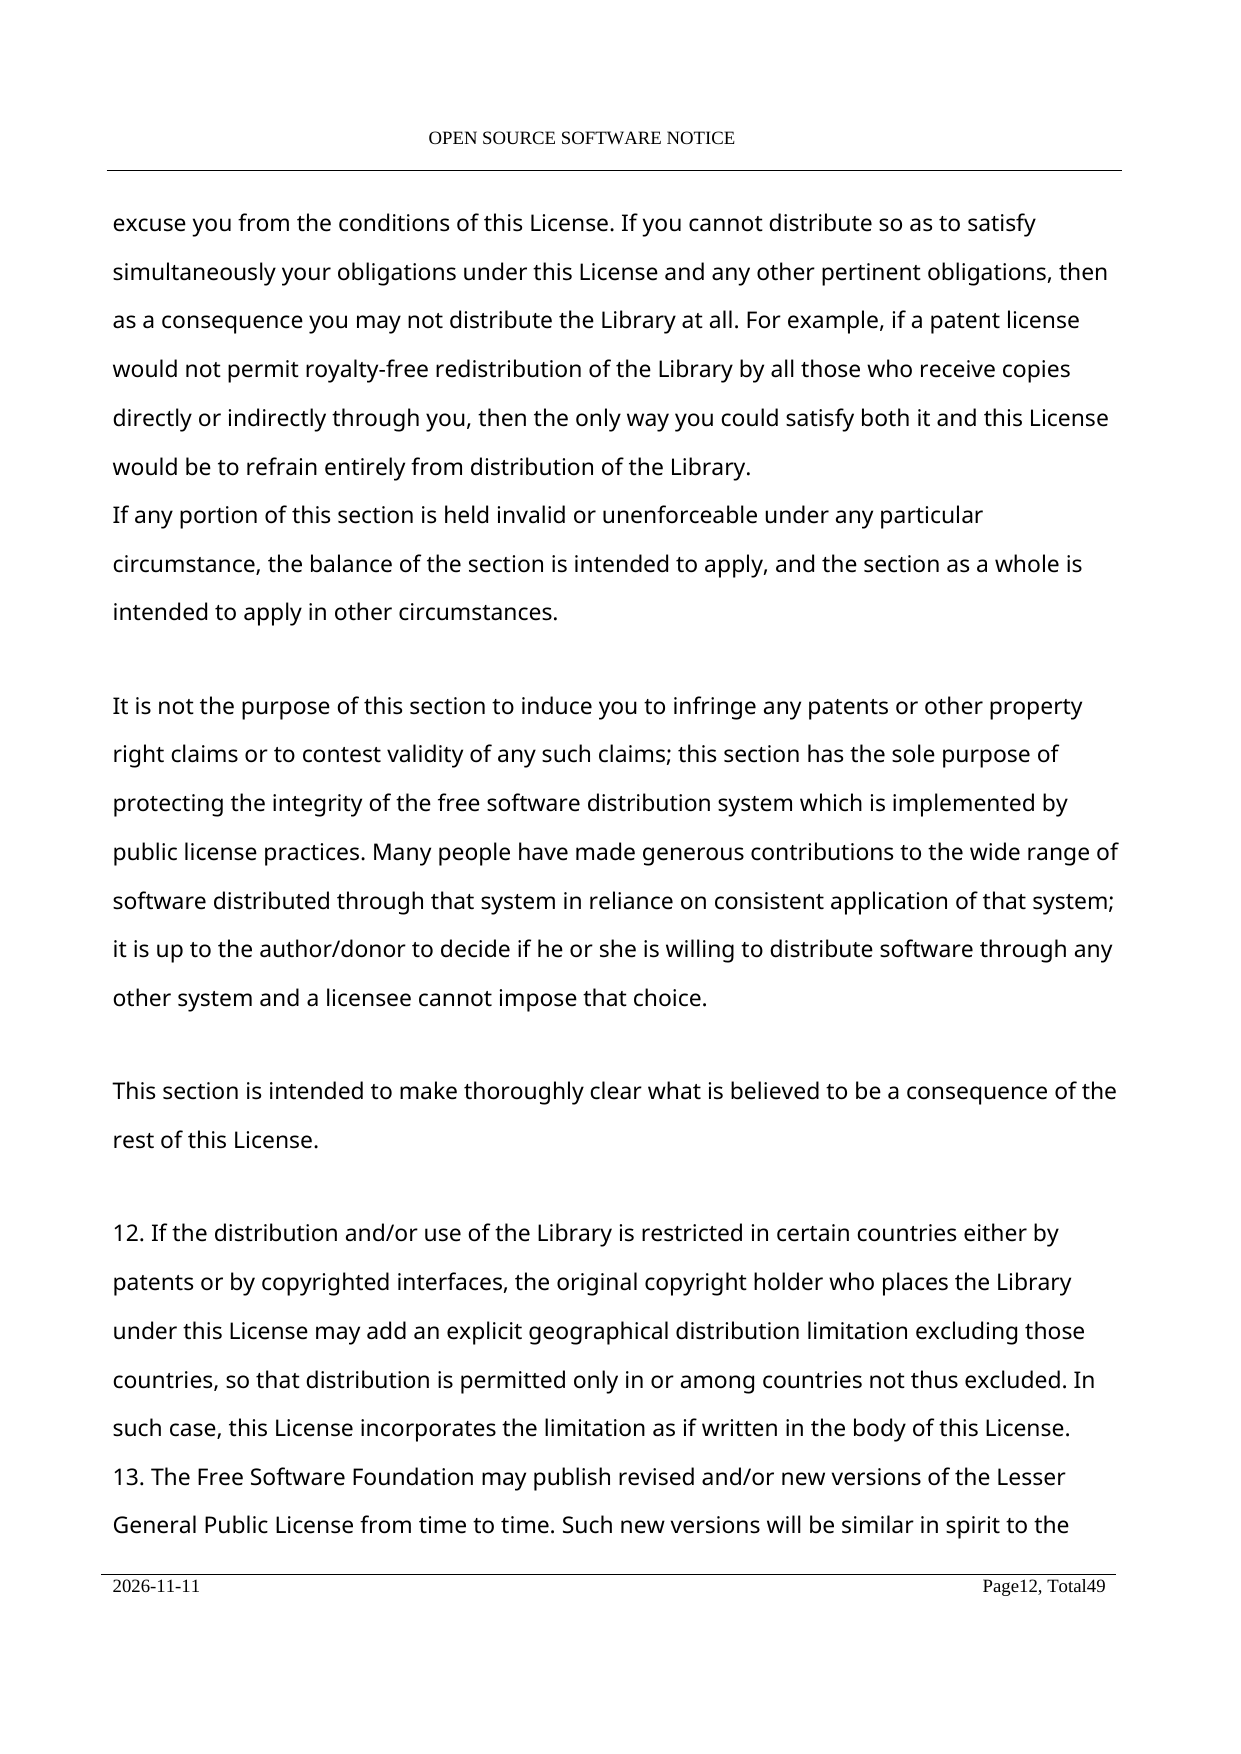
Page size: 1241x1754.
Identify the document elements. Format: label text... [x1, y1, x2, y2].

text 12. If the distribution and/or use of the Library is restricted in certain countries either by patents or by copyrighted interfaces, the original copyright holder who places the Library under this License may add an explicit geographical distribution limitation excluding those countries, so that distribution is permitted only in or among countries not thus excluded. In such case, this License incorporates the limitation as if written in the body of this License. [112, 1217, 1128, 1444]
text This section is intended to make thoroughly clear what is believed to be a consequence of the rest of this License. [112, 1075, 1128, 1156]
text If any portion of this section is held invalid or unenforceable under any particular circumstance, the balance of the section is intended to apply, and the section as a whole is intended to apply in other circumstances. [112, 498, 1128, 628]
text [112, 1460, 1128, 1541]
text It is not the purpose of this section to induce you to infringe any patents or other property right claims or to contest validity of any such claims; this section has the sole purpose of protecting the integrity of the free software distribution system which is implemented by public license practices. Many people have made generous contributions to the wide range of software distributed through that system in reliance on consistent application of that system; it is up to the author/donor to decide if he or she is willing to distribute software through any other system and a licensee cannot impose that choice. [112, 689, 1128, 1014]
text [112, 206, 1128, 483]
